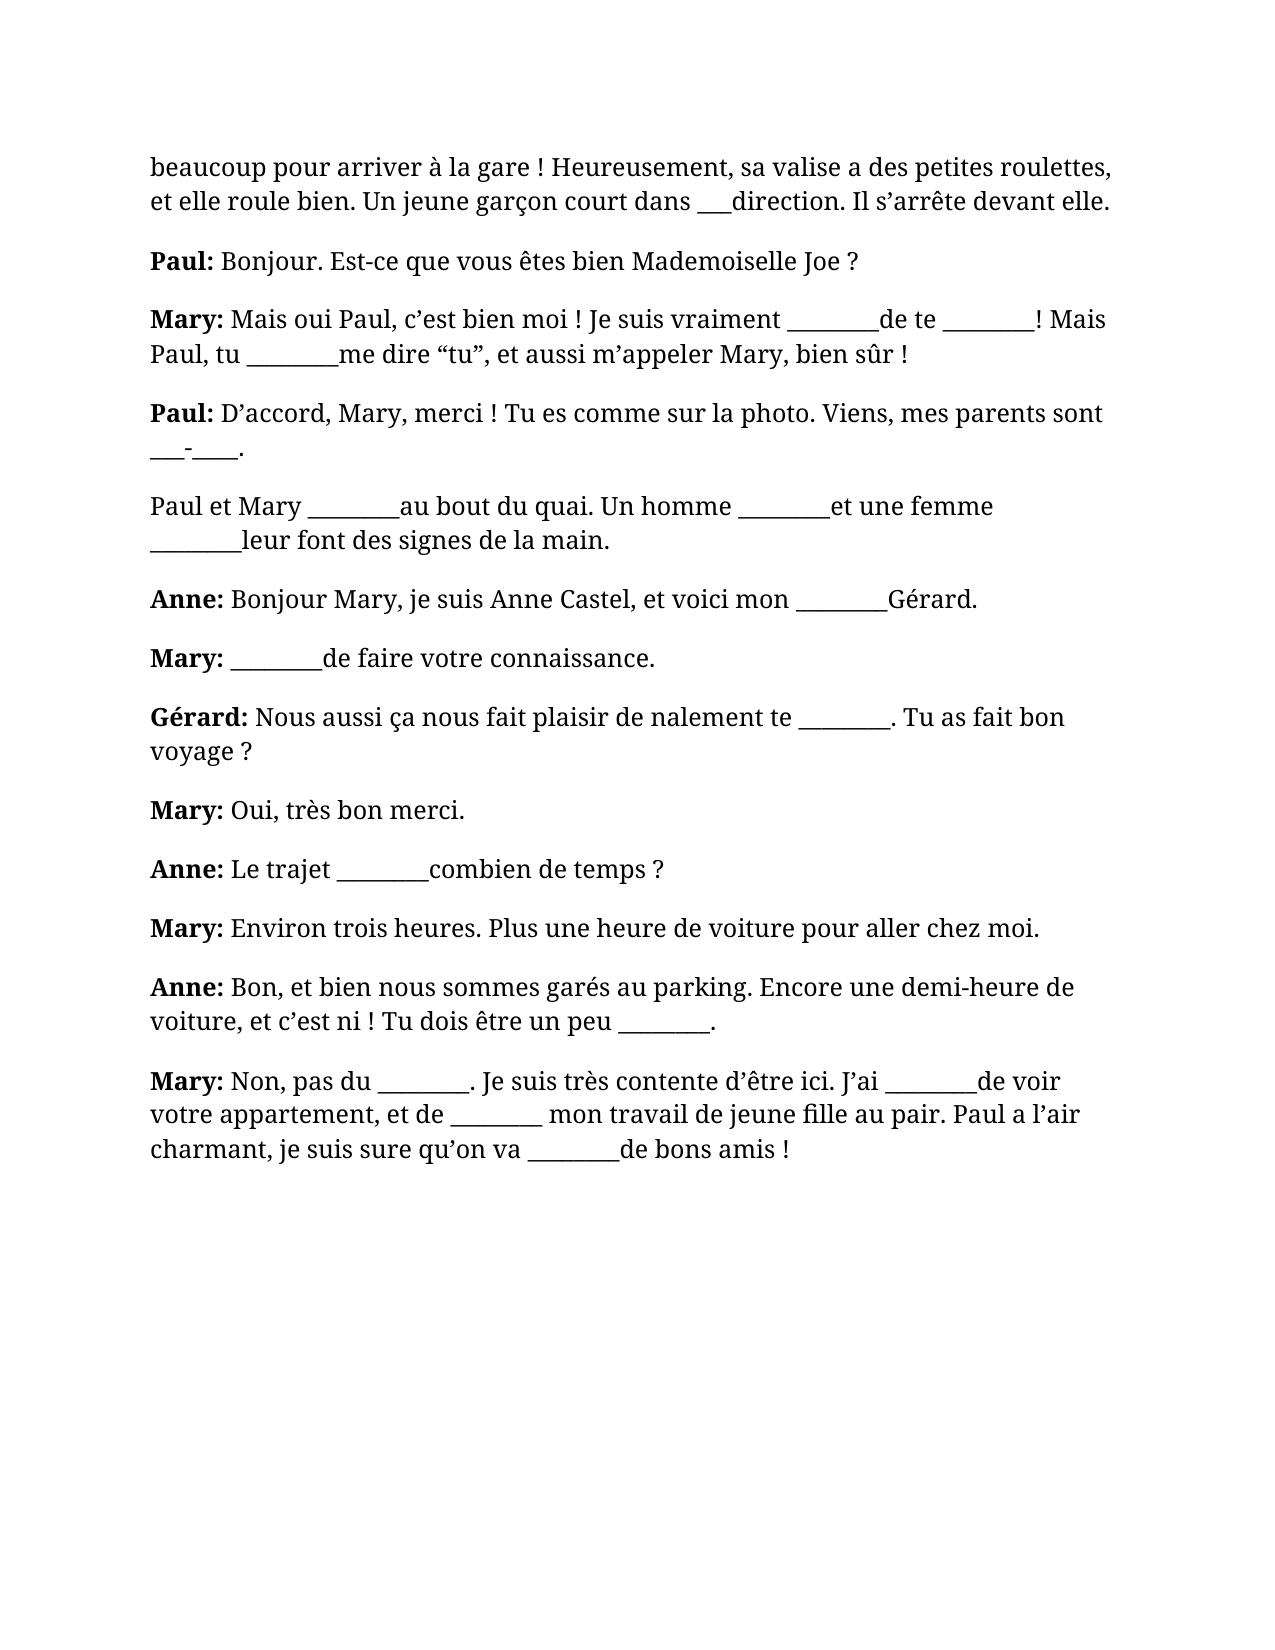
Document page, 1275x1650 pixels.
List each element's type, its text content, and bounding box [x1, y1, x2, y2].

text Anne: Le trajet ________combien de temps ? [150, 852, 1125, 886]
text Paul et Mary ________au bout du quai. Un homme ________et une femme ________leur font des signes de la main. [150, 488, 1125, 557]
text Mary: Non, pas du ________. Je suis très contente d’être ici. J’ai ________de voir votre appartement, et de ________ mon travail de jeune fille au pair. Paul a l’air charmant, je suis sure qu’on va ________de bons amis ! [150, 1063, 1125, 1165]
text Mary: Oui, très bon merci. [150, 793, 1125, 827]
text Paul: Bonjour. Est-ce que vous êtes bien Mademoiselle Joe ? [150, 243, 1125, 277]
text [150, 150, 1125, 218]
text Mary: Mais oui Paul, c’est bien moi ! Je suis vraiment ________de te ________! Mais Paul, tu ________me dire “tu”, et aussi m’appeler Mary, bien sûr ! [150, 302, 1125, 370]
text Mary: Environ trois heures. Plus une heure de voiture pour aller chez moi. [150, 911, 1125, 945]
text Mary: ________de faire votre connaissance. [150, 641, 1125, 675]
text Paul: D’accord, Mary, merci ! Tu es comme sur la photo. Viens, mes parents sont ___-____. [150, 395, 1125, 463]
text Anne: Bonjour Mary, je suis Anne Castel, et voici mon ________Gérard. [150, 582, 1125, 616]
text Gérard: Nous aussi ça nous fait plaisir de nalement te ________. Tu as fait bon voyage ? [150, 700, 1125, 768]
text Anne: Bon, et bien nous sommes garés au parking. Encore une demi-heure de voiture, et c’est ni ! Tu dois être un peu ________. [150, 970, 1125, 1038]
